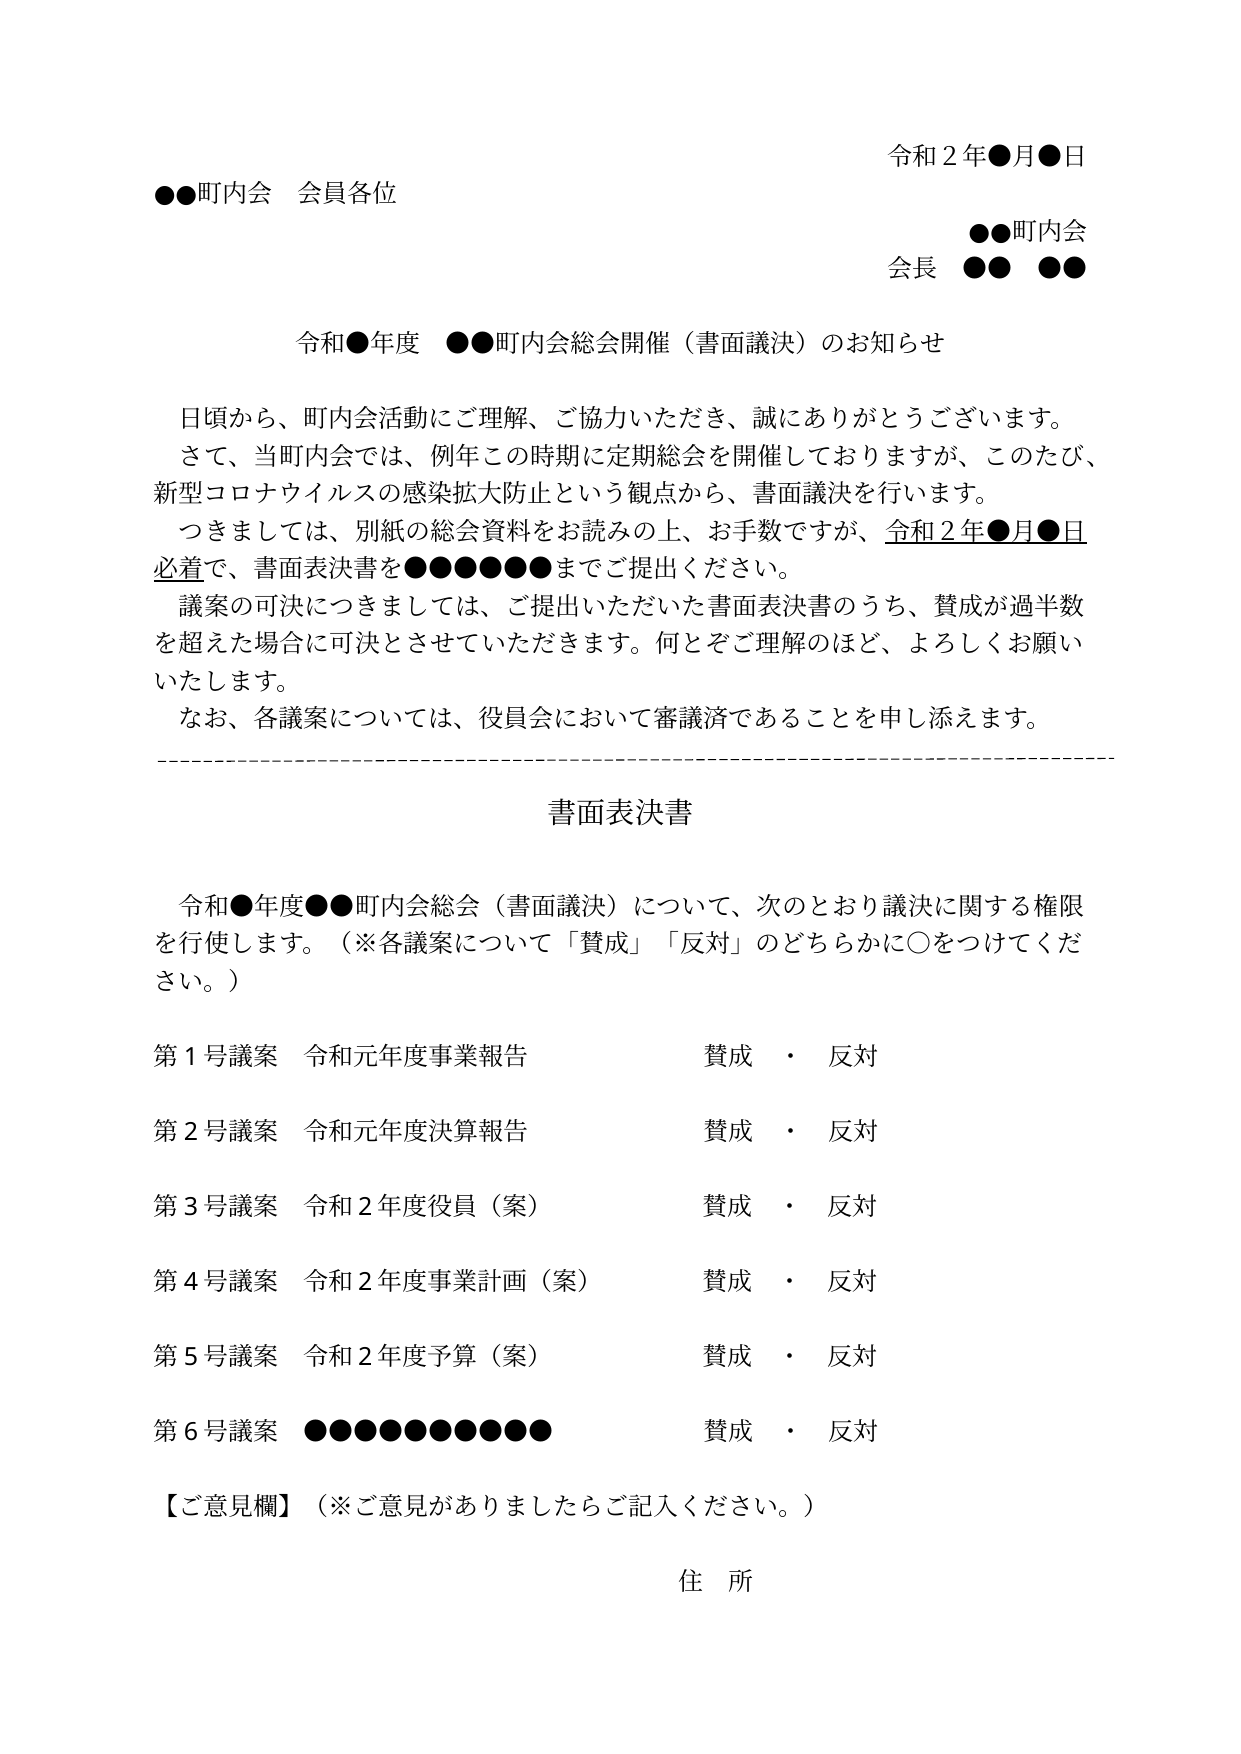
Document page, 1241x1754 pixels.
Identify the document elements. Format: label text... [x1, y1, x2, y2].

text つきましては、別紙の総会資料をお読みの上、お手数ですが、令和２年●月●日必着で、書面表決書を●●●●●●までご提出ください。 [153, 511, 1087, 586]
text 第4号議案 令和2年度事業計画（案） 賛成 ・ 反対 [153, 1261, 1087, 1298]
text 議案の可決につきましては、ご提出いただいた書面表決書のうち、賛成が過半数を超えた場合に可決とさせていただきます。何とぞご理解のほど、よろしくお願いいたします。 [153, 586, 1087, 698]
text 令和●年度●●町内会総会（書面議決）について、次のとおり議決に関する権限を行使します。（※各議案について「賛成」「反対」のどちらかに○をつけてください。） [153, 886, 1087, 998]
text 住 所 [153, 1561, 1087, 1598]
text さて、当町内会では、例年この時期に定期総会を開催しておりますが、このたび、新型コロナウイルスの感染拡大防止という観点から、書面議決を行います。 [153, 436, 1087, 511]
text 第2号議案 令和元年度決算報告 賛成 ・ 反対 [153, 1111, 1087, 1148]
text 第1号議案 令和元年度事業報告 賛成 ・ 反対 [153, 1036, 1087, 1073]
text 書面表決書 [153, 773, 1087, 848]
text ●●町内会 [153, 211, 1087, 248]
text ●●町内会 会員各位 [153, 173, 1087, 211]
text 令和●年度 ●●町内会総会開催（書面議決）のお知らせ [153, 323, 1087, 361]
text 【ご意見欄】（※ご意見がありましたらご記入ください。） [153, 1486, 1087, 1523]
text 第3号議案 令和2年度役員（案） 賛成 ・ 反対 [153, 1186, 1087, 1223]
text 日頃から、町内会活動にご理解、ご協力いただき、誠にありがとうございます。 [153, 398, 1087, 436]
text 会長 ●● ●● [153, 248, 1087, 286]
text 第5号議案 令和2年度予算（案） 賛成 ・ 反対 [153, 1336, 1087, 1373]
text 令和２年●月●日 [153, 136, 1087, 173]
text なお、各議案については、役員会において審議済であることを申し添えます。 [153, 698, 1087, 736]
text 第6号議案 ●●●●●●●●●● 賛成 ・ 反対 [153, 1411, 1087, 1448]
